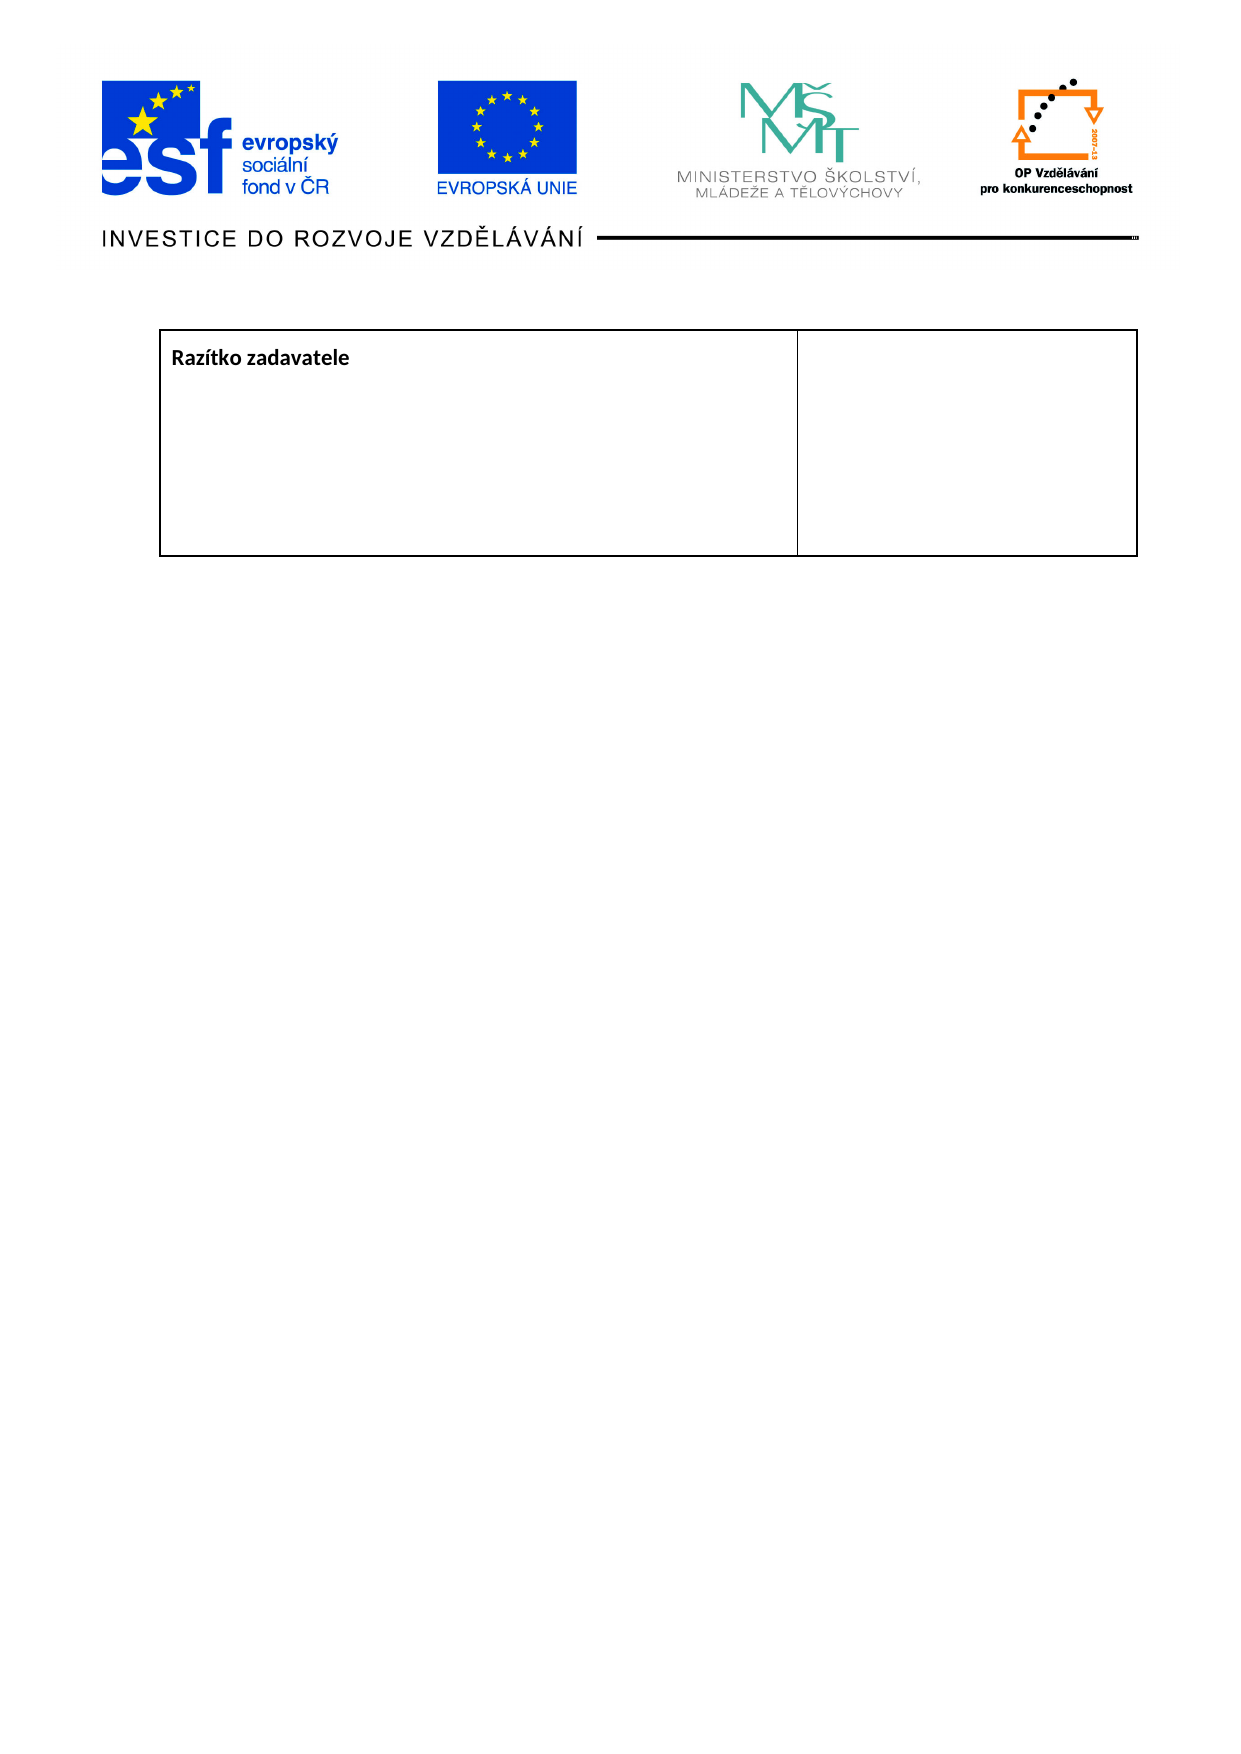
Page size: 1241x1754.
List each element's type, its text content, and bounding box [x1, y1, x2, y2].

picture [56, 44, 1180, 270]
table_cell Razítko zadavatele [161, 331, 797, 555]
table_cell [798, 331, 1136, 555]
